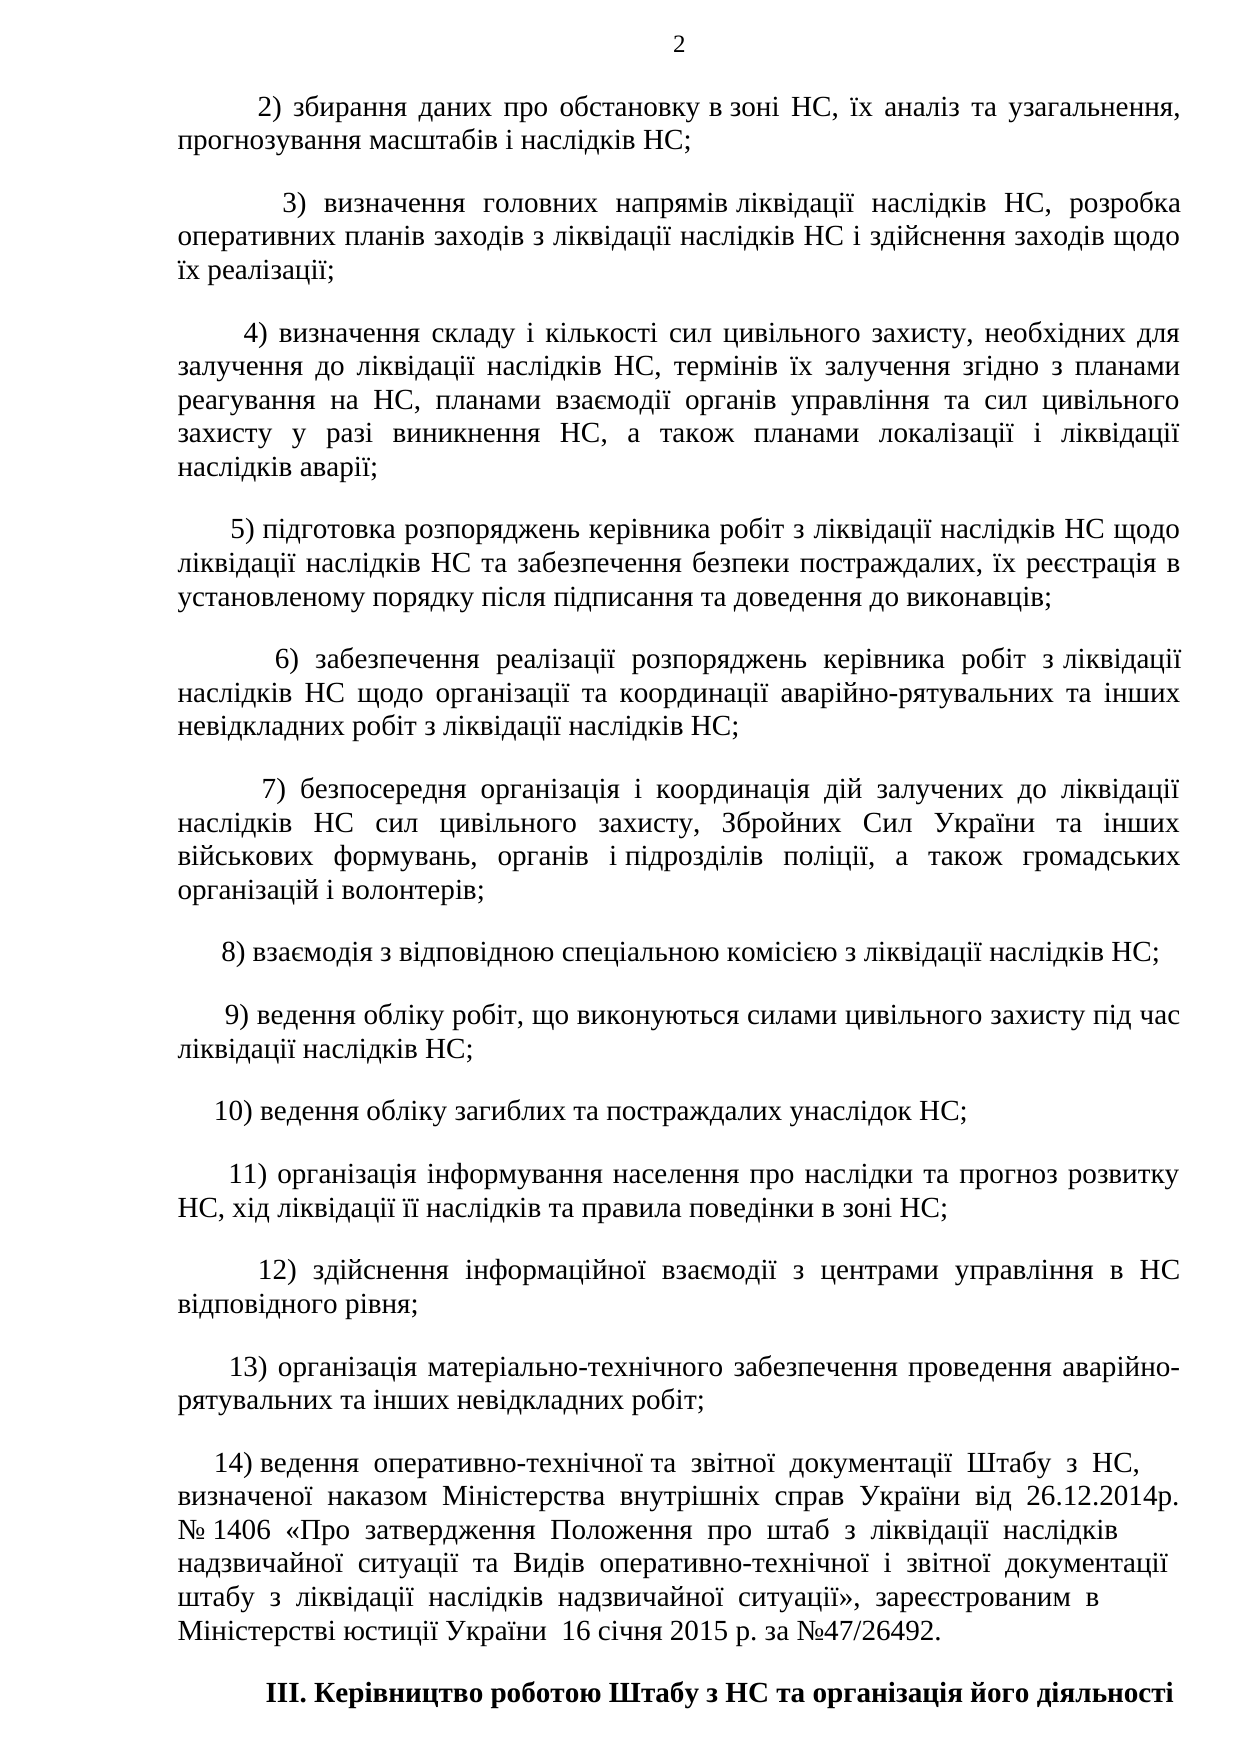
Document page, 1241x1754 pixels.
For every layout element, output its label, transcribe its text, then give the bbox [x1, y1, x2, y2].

text надзвичайної ситуації та Видів оперативно-технічної і звітної документації [177, 1546, 1181, 1579]
text 14) ведення оперативно-технічної та звітної документації Штабу з НС, [177, 1445, 1181, 1478]
text 4) визначення складу і кількості сил цивільного захисту, необхідних для залучення до ліквідації наслідків НС, термінів їх залучення згідно з планами реагування на НС, планами взаємодії органів управління та сил цивільного захисту у разі виникнення НС, а також планами локалізації і ліквідації наслідків аварії; [177, 315, 1181, 482]
text 6) забезпечення реалізації розпоряджень керівника робіт з ліквідації наслідків НС щодо організації та координації аварійно-рятувальних та інших невідкладних робіт з ліквідації наслідків НС; [177, 641, 1181, 742]
text 10) ведення обліку загиблих та постраждалих унаслідок НС; [177, 1093, 1181, 1127]
text визначеної наказом Міністерства внутрішніх справ України від 26.12.2014р. [177, 1478, 1181, 1512]
text 5) підготовка розпоряджень керівника робіт з ліквідації наслідків НС щодо ліквідації наслідків НС та забезпечення безпеки постраждалих, їх реєстрація в установленому порядку після підписання та доведення до виконавців; [177, 512, 1181, 612]
text 3) визначення головних напрямів ліквідації наслідків НС, розробка оперативних планів заходів з ліквідації наслідків НС і здійснення заходів щодо їх реалізації; [177, 185, 1181, 286]
text № 1406 «Про затвердження Положення про штаб з ліквідації наслідків [177, 1512, 1181, 1546]
text 11) організація інформування населення про наслідки та прогноз розвитку НС, хід ліквідації її наслідків та правила поведінки в зоні НС; [177, 1156, 1181, 1223]
text 7) безпосередня організація і координація дій залучених до ліквідації наслідків НС сил цивільного захисту, Збройних Сил України та інших військових формувань, органів і підрозділів поліції, а також громадських організацій і волонтерів; [177, 771, 1181, 905]
text 12) здійснення інформаційної взаємодії з центрами управління в НС відповідного рівня; [177, 1252, 1181, 1319]
text 13) організація матеріально-технічного забезпечення проведення аварійно-рятувальних та інших невідкладних робіт; [177, 1349, 1181, 1416]
text 8) взаємодія з відповідною спеціальною комісією з ліквідації наслідків НС; [177, 934, 1181, 968]
text III. Керівництво роботою Штабу з НС та організація його діяльності [177, 1675, 1181, 1709]
text 2) збирання даних про обстановку в зоні НС, їх аналіз та узагальнення, прогнозування масштабів і наслідків НС; [177, 89, 1181, 156]
text 9) ведення обліку робіт, що виконуються силами цивільного захисту під час ліквідації наслідків НС; [177, 997, 1181, 1064]
text Міністерстві юстиції України 16 січня 2015 р. за №47/26492. [177, 1613, 1181, 1646]
text штабу з ліквідації наслідків надзвичайної ситуації», зареєстрованим в [177, 1579, 1181, 1613]
